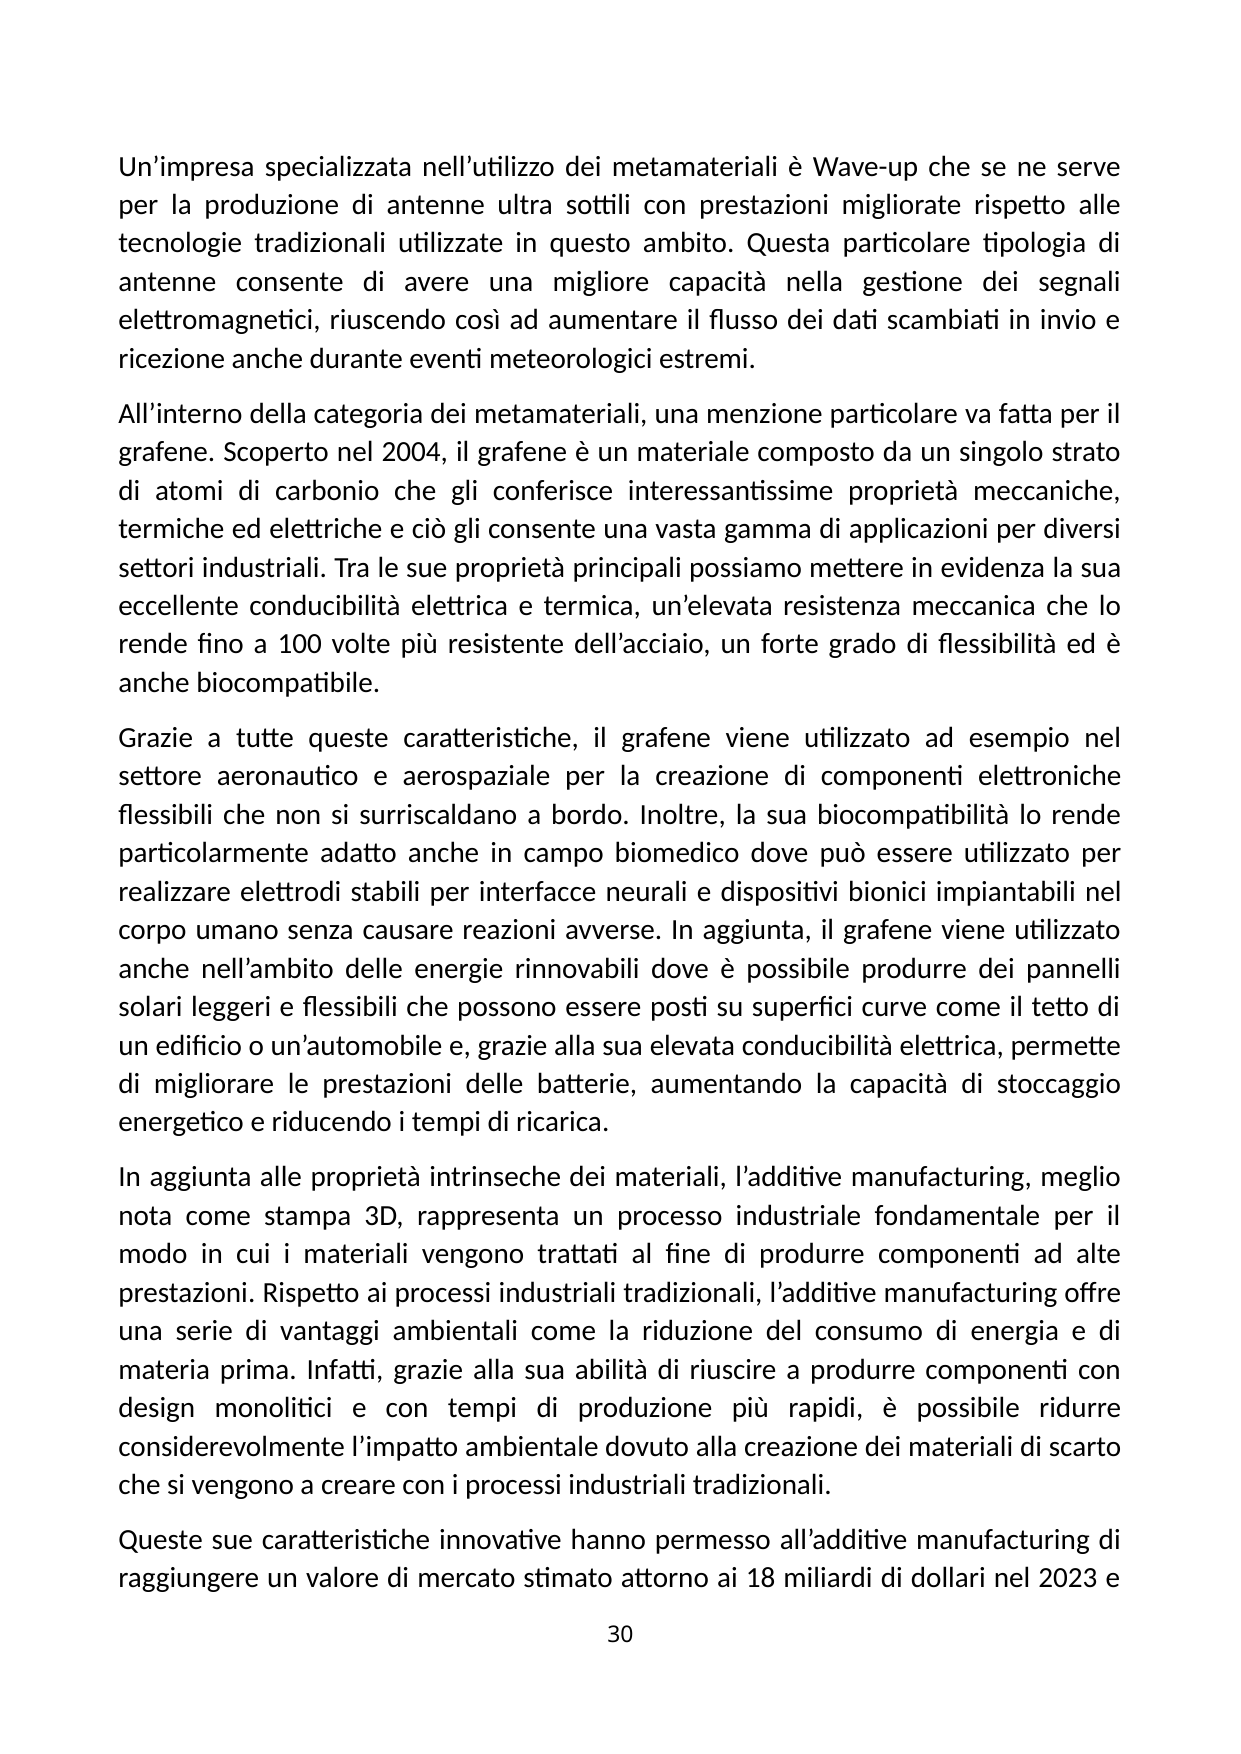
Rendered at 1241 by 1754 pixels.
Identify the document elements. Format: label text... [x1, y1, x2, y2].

text Un’impresa specializzata nell’utilizzo dei metamateriali è Wave-up che se ne serve per la produzione di antenne ultra sottili con prestazioni migliorate rispetto alle tecnologie tradizionali utilizzate in questo ambito. Questa particolare tipologia di antenne consente di avere una migliore capacità nella gestione dei segnali elettromagnetici, riuscendo così ad aumentare il flusso dei dati scambiati in invio e ricezione anche durante eventi meteorologici estremi. [118, 148, 1122, 375]
text Grazie a tutte queste caratteristiche, il grafene viene utilizzato ad esempio nel settore aeronautico e aerospaziale per la creazione di componenti elettroniche flessibili che non si surriscaldano a bordo. Inoltre, la sua biocompatibilità lo rende particolarmente adatto anche in campo biomedico dove può essere utilizzato per realizzare elettrodi stabili per interfacce neurali e dispositivi bionici impiantabili nel corpo umano senza causare reazioni avverse. In aggiunta, il grafene viene utilizzato anche nell’ambito delle energie rinnovabili dove è possibile produrre dei pannelli solari leggeri e flessibili che possono essere posti su superfici curve come il tetto di un edificio o un’automobile e, grazie alla sua elevata conducibilità elettrica, permette di migliorare le prestazioni delle batterie, aumentando la capacità di stoccaggio energetico e riducendo i tempi di ricarica. [118, 719, 1122, 1139]
text In aggiunta alle proprietà intrinseche dei materiali, l’additive manufacturing, meglio nota come stampa 3D, rappresenta un processo industriale fondamentale per il modo in cui i materiali vengono trattati al fine di produrre componenti ad alte prestazioni. Rispetto ai processi industriali tradizionali, l’additive manufacturing offre una serie di vantaggi ambientali come la riduzione del consumo di energia e di materia prima. Infatti, grazie alla sua abilità di riuscire a produrre componenti con design monolitici e con tempi di produzione più rapidi, è possibile ridurre considerevolmente l’impatto ambientale dovuto alla creazione dei materiali di scarto che si vengono a creare con i processi industriali tradizionali. [118, 1158, 1122, 1502]
text All’interno della categoria dei metamateriali, una menzione particolare va fatta per il grafene. Scoperto nel 2004, il grafene è un materiale composto da un singolo strato di atomi di carbonio che gli conferisce interessantissime proprietà meccaniche, termiche ed elettriche e ciò gli consente una vasta gamma di applicazioni per diversi settori industriali. Tra le sue proprietà principali possiamo mettere in evidenza la sua eccellente conducibilità elettrica e termica, un’elevata resistenza meccanica che lo rende fino a 100 volte più resistente dell’acciaio, un forte grado di flessibilità ed è anche biocompatibile. [118, 395, 1122, 699]
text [118, 1521, 1122, 1595]
